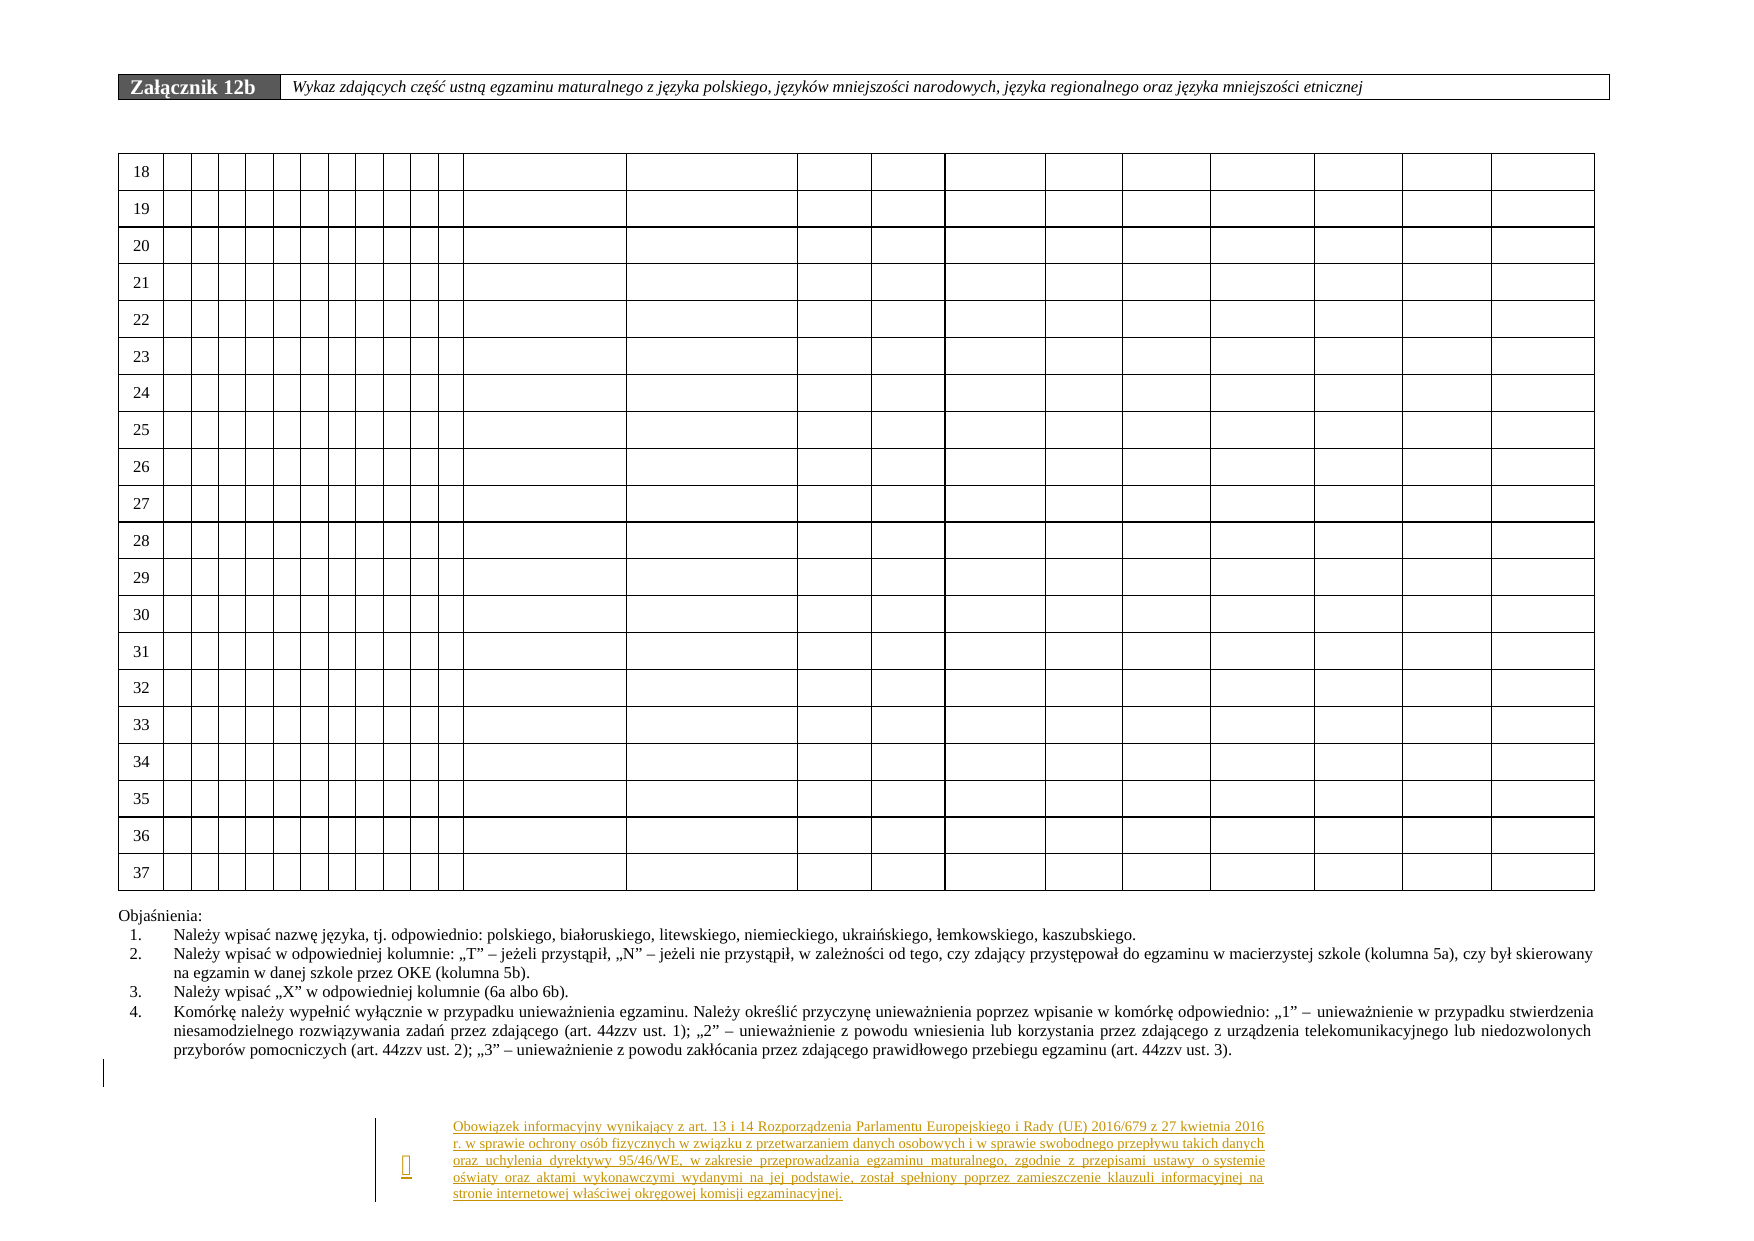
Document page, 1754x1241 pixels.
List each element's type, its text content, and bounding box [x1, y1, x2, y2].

table_cell [384, 301, 410, 337]
table_cell [1315, 449, 1402, 484]
table_cell [192, 449, 218, 484]
table_cell [219, 412, 245, 448]
table_cell [329, 781, 355, 816]
table_cell [192, 523, 218, 558]
table_cell [627, 744, 797, 779]
table_cell [1403, 744, 1491, 779]
table_cell [219, 264, 245, 300]
table_cell [384, 228, 410, 263]
table_cell [439, 818, 463, 853]
table_cell [246, 633, 273, 669]
table_cell [246, 744, 273, 779]
table_cell [1123, 744, 1210, 779]
table_cell 21 [119, 264, 163, 300]
table_cell [1492, 559, 1594, 595]
table_cell [1403, 670, 1491, 706]
table_cell [356, 154, 383, 189]
table_cell [329, 449, 355, 484]
table_cell [274, 707, 300, 743]
table_cell [464, 707, 626, 743]
table_cell [798, 670, 871, 706]
table_cell [274, 781, 300, 816]
table_cell [1211, 264, 1314, 300]
table_cell [1315, 818, 1402, 853]
table_cell [872, 670, 944, 706]
table_cell [1315, 154, 1402, 189]
table_cell [356, 633, 383, 669]
table_cell [872, 412, 944, 448]
table_cell [411, 523, 438, 558]
table_cell [1403, 375, 1491, 411]
table_cell [439, 596, 463, 632]
table_cell [464, 523, 626, 558]
table_cell [1315, 486, 1402, 521]
table_cell [946, 375, 1045, 411]
text Objaśnienia: [118, 906, 1606, 925]
table_cell [356, 338, 383, 374]
table_cell [301, 559, 328, 595]
table_cell [1315, 670, 1402, 706]
table_cell [192, 264, 218, 300]
table_cell [439, 191, 463, 226]
table_cell [1046, 338, 1122, 374]
table_cell [872, 633, 944, 669]
table_cell [274, 228, 300, 263]
table_cell [384, 633, 410, 669]
table_cell [1123, 191, 1210, 226]
table_cell [274, 375, 300, 411]
table_cell [356, 264, 383, 300]
table_cell [246, 191, 273, 226]
table_cell [1046, 375, 1122, 411]
table_cell [274, 818, 300, 853]
table_cell [329, 154, 355, 189]
table_cell [274, 449, 300, 484]
table_cell [1123, 670, 1210, 706]
table_cell [1123, 818, 1210, 853]
table_cell [464, 338, 626, 374]
table_cell [356, 523, 383, 558]
table_cell [164, 301, 191, 337]
table_cell [464, 670, 626, 706]
table_cell [1211, 412, 1314, 448]
table_cell [301, 523, 328, 558]
table_cell [329, 596, 355, 632]
table_cell [411, 707, 438, 743]
table_cell [1046, 412, 1122, 448]
table_cell [1211, 596, 1314, 632]
table_cell [1492, 523, 1594, 558]
table_cell [301, 596, 328, 632]
table_cell [164, 264, 191, 300]
table_cell 34 [119, 744, 163, 779]
table_cell [164, 633, 191, 669]
table_cell Komórkę należy wypełnić wyłącznie w przypadku unieważnienia egzaminu. Należy określić przyczynę unieważnienia poprzez wpisanie w komórkę odpowiednio: „1” – unieważnienie w przypadku stwierdzenia niesamodzielnego rozwiązywania zadań przez zdającego (art. 44zzv ust. 1); „2” – unieważnienie z powodu wniesienia lub korzystania przez zdającego z urządzenia telekomunikacyjnego lub niedozwolonych przyborów pomocniczych (art. 44zzv ust. 2); „3” – unieważnienie z powodu zakłócania przez zdającego prawidłowego przebiegu egzaminu (art. 44zzv ust. 3). [162, 1001, 1605, 1059]
table_cell [627, 559, 797, 595]
table_cell [329, 818, 355, 853]
table_cell [1315, 412, 1402, 448]
table_cell 35 [119, 781, 163, 816]
table_cell [1123, 707, 1210, 743]
table_cell [1046, 264, 1122, 300]
table_cell [329, 523, 355, 558]
table_cell [1046, 228, 1122, 263]
table_cell [1403, 781, 1491, 816]
table_cell [627, 154, 797, 189]
table_cell [219, 523, 245, 558]
table_cell [219, 781, 245, 816]
table_cell [946, 818, 1045, 853]
table_cell [219, 228, 245, 263]
table_cell [192, 707, 218, 743]
table_cell [1046, 781, 1122, 816]
table_cell [219, 338, 245, 374]
table_cell [946, 301, 1045, 337]
table_cell [164, 523, 191, 558]
table_cell [274, 191, 300, 226]
table_cell [356, 228, 383, 263]
table_cell [1046, 449, 1122, 484]
table_cell [329, 375, 355, 411]
table_cell 26 [119, 449, 163, 484]
table_cell [946, 338, 1045, 374]
table_cell [464, 228, 626, 263]
table_cell [1403, 523, 1491, 558]
table_cell [219, 191, 245, 226]
table_cell [1211, 228, 1314, 263]
table_cell [192, 301, 218, 337]
table_cell [411, 412, 438, 448]
table_cell [164, 412, 191, 448]
table_cell [1123, 633, 1210, 669]
table_cell [301, 486, 328, 521]
table_cell [1046, 818, 1122, 853]
table_cell [384, 670, 410, 706]
table_cell [246, 264, 273, 300]
table_cell [946, 154, 1045, 189]
table_cell [1403, 191, 1491, 226]
table_cell [356, 818, 383, 853]
table_cell [464, 559, 626, 595]
table_cell [627, 412, 797, 448]
table_cell [356, 375, 383, 411]
table_cell [1492, 781, 1594, 816]
table_cell 25 [119, 412, 163, 448]
table_cell [798, 228, 871, 263]
table_cell [219, 301, 245, 337]
table_cell [872, 449, 944, 484]
table_cell [384, 781, 410, 816]
table_cell [411, 559, 438, 595]
table_cell [192, 596, 218, 632]
table_cell [274, 154, 300, 189]
table_cell [384, 412, 410, 448]
table_cell [164, 854, 191, 890]
table_cell [946, 670, 1045, 706]
table_header Należy wpisać nazwę języka, tj. odpowiednio: polskiego, białoruskiego, litewskiego, niemieckiego, ukraińskiego, łemkowskiego, kaszubskiego. [162, 925, 1605, 944]
table_cell [164, 191, 191, 226]
table_cell [246, 707, 273, 743]
table_cell [627, 486, 797, 521]
table_cell 24 [119, 375, 163, 411]
table_cell [411, 191, 438, 226]
table_cell [627, 191, 797, 226]
table_cell [1211, 338, 1314, 374]
table_cell [246, 154, 273, 189]
table_cell [1046, 670, 1122, 706]
table_cell [1492, 301, 1594, 337]
table_cell [192, 154, 218, 189]
table_cell [301, 191, 328, 226]
table_cell [1315, 375, 1402, 411]
table_cell [1211, 191, 1314, 226]
table_cell [246, 523, 273, 558]
table_cell [164, 781, 191, 816]
table_cell [1492, 854, 1594, 890]
table_cell [1315, 559, 1402, 595]
table_cell [411, 596, 438, 632]
table_cell [356, 670, 383, 706]
table_header 1. [118, 925, 162, 944]
table_cell [872, 523, 944, 558]
table_cell [439, 338, 463, 374]
table_cell [798, 301, 871, 337]
table_cell [384, 191, 410, 226]
table_cell 18 [119, 154, 163, 189]
table_cell [627, 596, 797, 632]
table_cell [411, 375, 438, 411]
table_cell [384, 596, 410, 632]
table_cell [356, 854, 383, 890]
table_cell [464, 301, 626, 337]
table_cell [798, 781, 871, 816]
table_cell [246, 559, 273, 595]
table_cell [1492, 264, 1594, 300]
table_cell [1211, 559, 1314, 595]
table_cell [246, 486, 273, 521]
table_cell [219, 154, 245, 189]
table_cell [301, 264, 328, 300]
table_cell [798, 449, 871, 484]
table_cell [329, 670, 355, 706]
table_cell [301, 707, 328, 743]
table_cell [219, 854, 245, 890]
table_cell [219, 559, 245, 595]
table_cell [1123, 486, 1210, 521]
table_cell [219, 486, 245, 521]
table_cell [1492, 449, 1594, 484]
table_cell [464, 412, 626, 448]
table_cell [301, 781, 328, 816]
table_cell [872, 559, 944, 595]
table_cell [384, 707, 410, 743]
table_cell [384, 338, 410, 374]
table_cell [356, 486, 383, 521]
table_cell [164, 375, 191, 411]
table_cell [164, 596, 191, 632]
table_cell [1123, 301, 1210, 337]
table_cell [356, 191, 383, 226]
table_cell [219, 375, 245, 411]
table_cell [872, 154, 944, 189]
table_cell [164, 707, 191, 743]
table_cell [356, 301, 383, 337]
table_cell [329, 228, 355, 263]
table_cell [439, 486, 463, 521]
table_cell [329, 338, 355, 374]
table_cell [384, 818, 410, 853]
table_cell [192, 412, 218, 448]
table_cell [464, 191, 626, 226]
table_cell [246, 375, 273, 411]
table_cell [1123, 375, 1210, 411]
table_cell [1123, 449, 1210, 484]
table_cell 32 [119, 670, 163, 706]
table_cell [1211, 633, 1314, 669]
table_cell [627, 854, 797, 890]
table_cell Należy wpisać w odpowiedniej kolumnie: „T” – jeżeli przystąpił, „N” – jeżeli nie przystąpił, w zależności od tego, czy zdający przystępował do egzaminu w macierzystej szkole (kolumna 5a), czy był skierowany na egzamin w danej szkole przez OKE (kolumna 5b). [162, 944, 1605, 982]
table_cell [464, 596, 626, 632]
table_cell [872, 338, 944, 374]
table_cell [411, 228, 438, 263]
table_cell [627, 228, 797, 263]
table_cell [301, 228, 328, 263]
table_cell [464, 781, 626, 816]
table_cell [798, 412, 871, 448]
table_cell [329, 854, 355, 890]
table_cell [1492, 486, 1594, 521]
table_cell [872, 228, 944, 263]
table_cell [1403, 559, 1491, 595]
table_cell [464, 854, 626, 890]
table_cell [274, 412, 300, 448]
table_cell [192, 818, 218, 853]
table_cell [384, 449, 410, 484]
table_cell [301, 154, 328, 189]
table_cell [164, 559, 191, 595]
table_cell [329, 264, 355, 300]
table_cell [627, 707, 797, 743]
table_cell [1403, 818, 1491, 853]
table_cell [1211, 523, 1314, 558]
table_cell [192, 338, 218, 374]
table_cell [798, 818, 871, 853]
table_cell [627, 670, 797, 706]
table_cell [439, 228, 463, 263]
table_cell [246, 854, 273, 890]
table_cell [164, 449, 191, 484]
table_cell [872, 781, 944, 816]
table_cell [439, 707, 463, 743]
table_cell [464, 449, 626, 484]
table_cell [1211, 818, 1314, 853]
table_cell [384, 375, 410, 411]
table_cell [329, 744, 355, 779]
table_cell [464, 375, 626, 411]
table_cell [798, 744, 871, 779]
table_cell [411, 338, 438, 374]
table_cell [274, 264, 300, 300]
table_cell [192, 633, 218, 669]
table_cell 22 [119, 301, 163, 337]
table_cell [1046, 154, 1122, 189]
table_cell [439, 744, 463, 779]
table_cell [1492, 744, 1594, 779]
table_cell [439, 154, 463, 189]
table_cell [439, 633, 463, 669]
table_cell [246, 781, 273, 816]
table_cell [1046, 596, 1122, 632]
table_cell [798, 854, 871, 890]
table_cell [192, 781, 218, 816]
table_cell [219, 744, 245, 779]
table_cell 4. [118, 1001, 162, 1059]
table_cell [384, 264, 410, 300]
table_cell [946, 633, 1045, 669]
table_cell 28 [119, 523, 163, 558]
table_cell [1211, 486, 1314, 521]
table_cell [1315, 301, 1402, 337]
table_cell [411, 264, 438, 300]
table_cell [1315, 744, 1402, 779]
table_cell [464, 818, 626, 853]
table_cell [946, 744, 1045, 779]
table_cell [1315, 854, 1402, 890]
table_cell [356, 781, 383, 816]
table_cell [1492, 338, 1594, 374]
table_cell [219, 707, 245, 743]
table_cell [946, 854, 1045, 890]
table_cell [411, 781, 438, 816]
table_cell [439, 412, 463, 448]
table_cell [464, 154, 626, 189]
table_cell [1123, 523, 1210, 558]
table_cell [1123, 781, 1210, 816]
table_cell [1315, 264, 1402, 300]
table_cell [356, 596, 383, 632]
table_cell [798, 707, 871, 743]
table_cell [1403, 486, 1491, 521]
table_cell [411, 744, 438, 779]
table_cell [1046, 523, 1122, 558]
table_cell [411, 670, 438, 706]
table_cell [164, 818, 191, 853]
table_cell [301, 744, 328, 779]
table_cell [872, 191, 944, 226]
table_cell [219, 596, 245, 632]
table_cell 19 [119, 191, 163, 226]
table_cell [329, 412, 355, 448]
table_cell [1315, 633, 1402, 669]
table_cell [246, 449, 273, 484]
table_cell [301, 633, 328, 669]
table_cell [798, 375, 871, 411]
table_cell [1123, 338, 1210, 374]
table_cell 36 [119, 818, 163, 853]
table_cell [246, 301, 273, 337]
table_cell [192, 375, 218, 411]
table_cell [274, 486, 300, 521]
table_cell [1315, 191, 1402, 226]
table_cell [384, 854, 410, 890]
table_cell [1046, 301, 1122, 337]
table_cell [1046, 744, 1122, 779]
table_cell [1315, 781, 1402, 816]
table_cell [464, 264, 626, 300]
table_cell [1123, 228, 1210, 263]
table_cell [946, 264, 1045, 300]
table_cell [1123, 154, 1210, 189]
table_cell [627, 781, 797, 816]
table_cell [1211, 301, 1314, 337]
table_cell [1492, 154, 1594, 189]
table_cell [872, 301, 944, 337]
table_cell [411, 449, 438, 484]
table_cell [1046, 486, 1122, 521]
table_cell [219, 818, 245, 853]
table_cell [464, 486, 626, 521]
table_cell [411, 854, 438, 890]
table_cell [439, 523, 463, 558]
table_cell [1315, 707, 1402, 743]
table_cell [946, 449, 1045, 484]
table_cell [411, 633, 438, 669]
table_cell [301, 670, 328, 706]
table_cell [356, 707, 383, 743]
table_cell [411, 818, 438, 853]
table_cell [627, 523, 797, 558]
table_cell [219, 633, 245, 669]
table_cell [798, 264, 871, 300]
table_cell [356, 744, 383, 779]
table_cell [627, 338, 797, 374]
table_cell [1492, 633, 1594, 669]
table_cell [274, 301, 300, 337]
table_cell [439, 301, 463, 337]
table_cell [946, 523, 1045, 558]
table_cell [439, 670, 463, 706]
table_cell [464, 633, 626, 669]
table_cell [627, 375, 797, 411]
table_cell [274, 523, 300, 558]
table_cell [1403, 301, 1491, 337]
table_cell [946, 596, 1045, 632]
table_cell [164, 744, 191, 779]
table_cell [1211, 744, 1314, 779]
table_cell [1211, 375, 1314, 411]
table_cell [192, 670, 218, 706]
table_cell [439, 559, 463, 595]
table_cell [1492, 596, 1594, 632]
table_cell [1492, 707, 1594, 743]
table_cell Należy wpisać „X” w odpowiedniej kolumnie (6a albo 6b). [162, 982, 1605, 1001]
table_cell [164, 338, 191, 374]
table_cell [219, 670, 245, 706]
table_cell [872, 744, 944, 779]
table_cell [439, 375, 463, 411]
table_cell [219, 449, 245, 484]
table_cell [1492, 375, 1594, 411]
table_cell [439, 781, 463, 816]
table_cell [1046, 854, 1122, 890]
table_cell [798, 338, 871, 374]
table_cell [798, 486, 871, 521]
table_cell [627, 301, 797, 337]
table_cell [192, 559, 218, 595]
table_cell [192, 854, 218, 890]
table_cell [384, 486, 410, 521]
table_cell [192, 228, 218, 263]
table_cell [872, 486, 944, 521]
table_cell [946, 412, 1045, 448]
table_cell [627, 633, 797, 669]
table_cell [798, 154, 871, 189]
table_cell [1123, 264, 1210, 300]
table_cell [329, 707, 355, 743]
table_cell [164, 154, 191, 189]
table_cell [1315, 523, 1402, 558]
table_cell 37 [119, 854, 163, 890]
table_cell [246, 596, 273, 632]
table_cell [627, 264, 797, 300]
table_cell [1403, 228, 1491, 263]
table_cell [164, 486, 191, 521]
table_cell 27 [119, 486, 163, 521]
table_cell [301, 301, 328, 337]
table_cell [1492, 670, 1594, 706]
table_cell [872, 375, 944, 411]
table_cell [192, 486, 218, 521]
table_cell [1211, 781, 1314, 816]
table_cell [1046, 633, 1122, 669]
table_cell [1315, 338, 1402, 374]
table_cell [946, 559, 1045, 595]
table_cell [946, 191, 1045, 226]
table_cell [1403, 154, 1491, 189]
table_cell [627, 449, 797, 484]
table_cell 30 [119, 596, 163, 632]
table_cell [798, 633, 871, 669]
table_cell [301, 338, 328, 374]
table_cell [329, 301, 355, 337]
table_cell [274, 633, 300, 669]
table_cell [1492, 412, 1594, 448]
table_cell [274, 744, 300, 779]
table_cell [1046, 559, 1122, 595]
table_cell [1403, 338, 1491, 374]
table_cell [301, 818, 328, 853]
table_cell [1211, 707, 1314, 743]
table_cell [439, 264, 463, 300]
table_cell [246, 818, 273, 853]
table_cell 20 [119, 228, 163, 263]
table_cell 33 [119, 707, 163, 743]
table_cell [384, 154, 410, 189]
table_cell [301, 375, 328, 411]
table_cell [274, 596, 300, 632]
table_cell [384, 559, 410, 595]
table_cell [1403, 596, 1491, 632]
table_cell [1123, 559, 1210, 595]
table_cell [464, 744, 626, 779]
table_cell [356, 559, 383, 595]
table_cell [411, 154, 438, 189]
table_cell [329, 633, 355, 669]
table_cell [872, 264, 944, 300]
table_cell [246, 338, 273, 374]
table_cell [872, 596, 944, 632]
table_cell [1403, 633, 1491, 669]
table_cell 2. [118, 944, 162, 982]
table_cell [872, 818, 944, 853]
table_cell [329, 191, 355, 226]
table_cell [356, 449, 383, 484]
table_cell [411, 301, 438, 337]
table_cell [384, 744, 410, 779]
table_cell [946, 707, 1045, 743]
table_cell [1492, 818, 1594, 853]
table_cell [798, 596, 871, 632]
table_cell [1403, 854, 1491, 890]
table_cell [246, 412, 273, 448]
table_cell [1211, 854, 1314, 890]
table_cell [1211, 449, 1314, 484]
table_cell [798, 191, 871, 226]
table_cell [274, 670, 300, 706]
table_cell [274, 338, 300, 374]
table_cell [301, 412, 328, 448]
table_cell [1046, 707, 1122, 743]
table_cell 29 [119, 559, 163, 595]
table_cell [439, 854, 463, 890]
table_cell [246, 670, 273, 706]
table_cell [192, 744, 218, 779]
table_cell 31 [119, 633, 163, 669]
table_cell [627, 818, 797, 853]
table_cell 3. [118, 982, 162, 1001]
table_cell [301, 854, 328, 890]
table_cell [274, 559, 300, 595]
table_cell [329, 486, 355, 521]
table_cell [439, 449, 463, 484]
table_cell [1211, 154, 1314, 189]
table_cell [1403, 449, 1491, 484]
table_cell [329, 559, 355, 595]
table_cell [1492, 191, 1594, 226]
table_cell [1123, 412, 1210, 448]
table_cell [356, 412, 383, 448]
table_cell [872, 707, 944, 743]
table_cell [1211, 670, 1314, 706]
table_cell 23 [119, 338, 163, 374]
table_cell [946, 486, 1045, 521]
table_cell [798, 559, 871, 595]
table_cell [1403, 707, 1491, 743]
table_cell [246, 228, 273, 263]
table_cell [192, 191, 218, 226]
table_cell [1123, 854, 1210, 890]
table_cell [411, 486, 438, 521]
table_cell [946, 781, 1045, 816]
table_cell [164, 670, 191, 706]
table_cell [798, 523, 871, 558]
table_cell [1046, 191, 1122, 226]
table_cell [164, 228, 191, 263]
table_cell [946, 228, 1045, 263]
table_cell [274, 854, 300, 890]
table_cell [1123, 596, 1210, 632]
table_cell [301, 449, 328, 484]
table_cell [1315, 228, 1402, 263]
table_cell [1403, 412, 1491, 448]
table_cell [1315, 596, 1402, 632]
table_cell [384, 523, 410, 558]
table_cell [1492, 228, 1594, 263]
table_cell [872, 854, 944, 890]
table_cell [1403, 264, 1491, 300]
